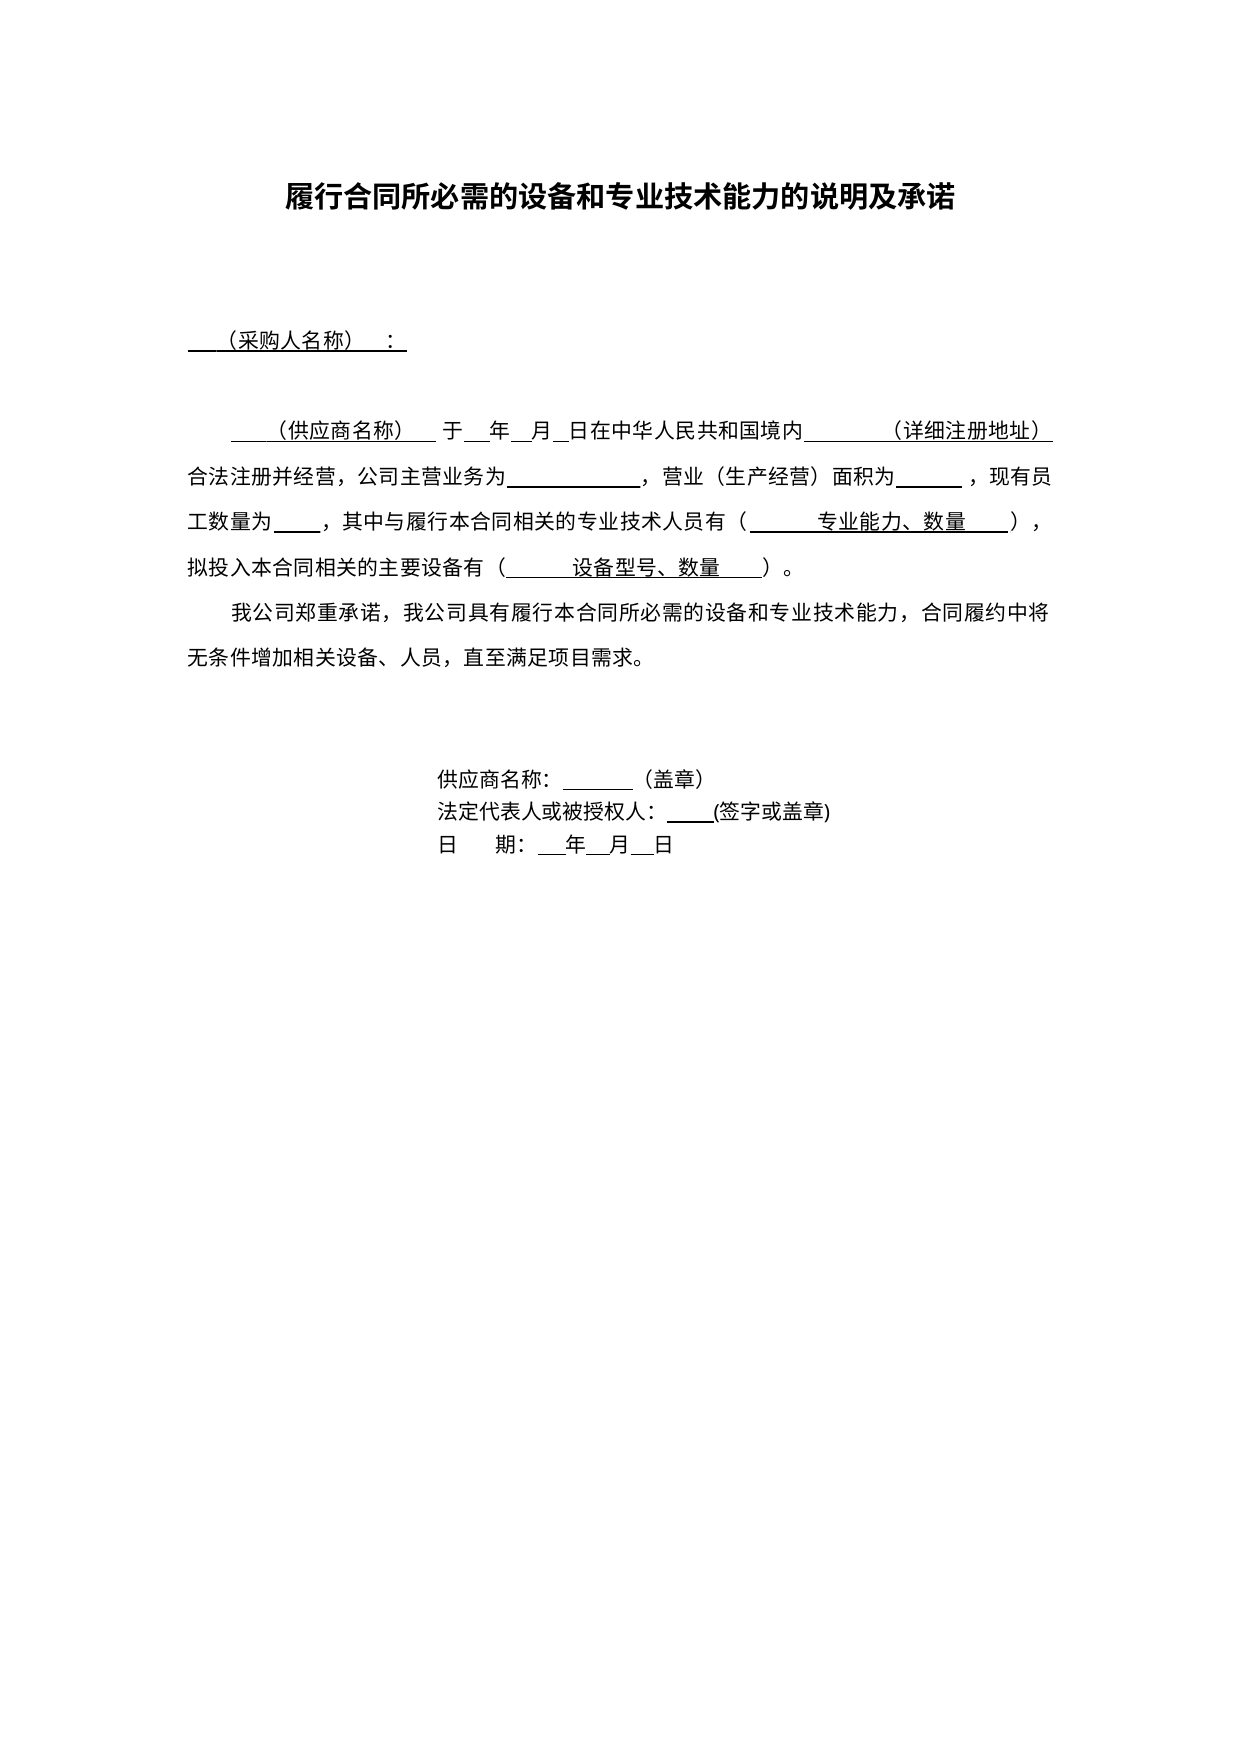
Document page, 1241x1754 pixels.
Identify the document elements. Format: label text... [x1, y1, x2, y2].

text 我公司郑重承诺，我公司具有履行本合同所必需的设备和专业技术能力，合同履约中将无条件增加相关设备、人员，直至满足项目需求。 [187, 596, 1053, 672]
text 法定代表人或被授权人： (签字或盖章) [187, 794, 1053, 827]
text （采购人名称） ： [187, 323, 1053, 356]
text 日 期： 年 月 日 [187, 827, 1053, 859]
text 履行合同所必需的设备和专业技术能力的说明及承诺 [187, 162, 1053, 227]
text 供应商名称： （盖章） [187, 762, 1053, 794]
text （供应商名称） 于 年 月 日在中华人民共和国境内 （详细注册地址） 合法注册并经营，公司主营业务为 ，营业（生产经营）面积为 ，现有员工数量为 ，其中与履行本合同相关的专业技术人员有（ 专业能力、数量 ），拟投入本合同相关的主要设备有（ 设备型号、数量 ）。 [187, 415, 1053, 581]
